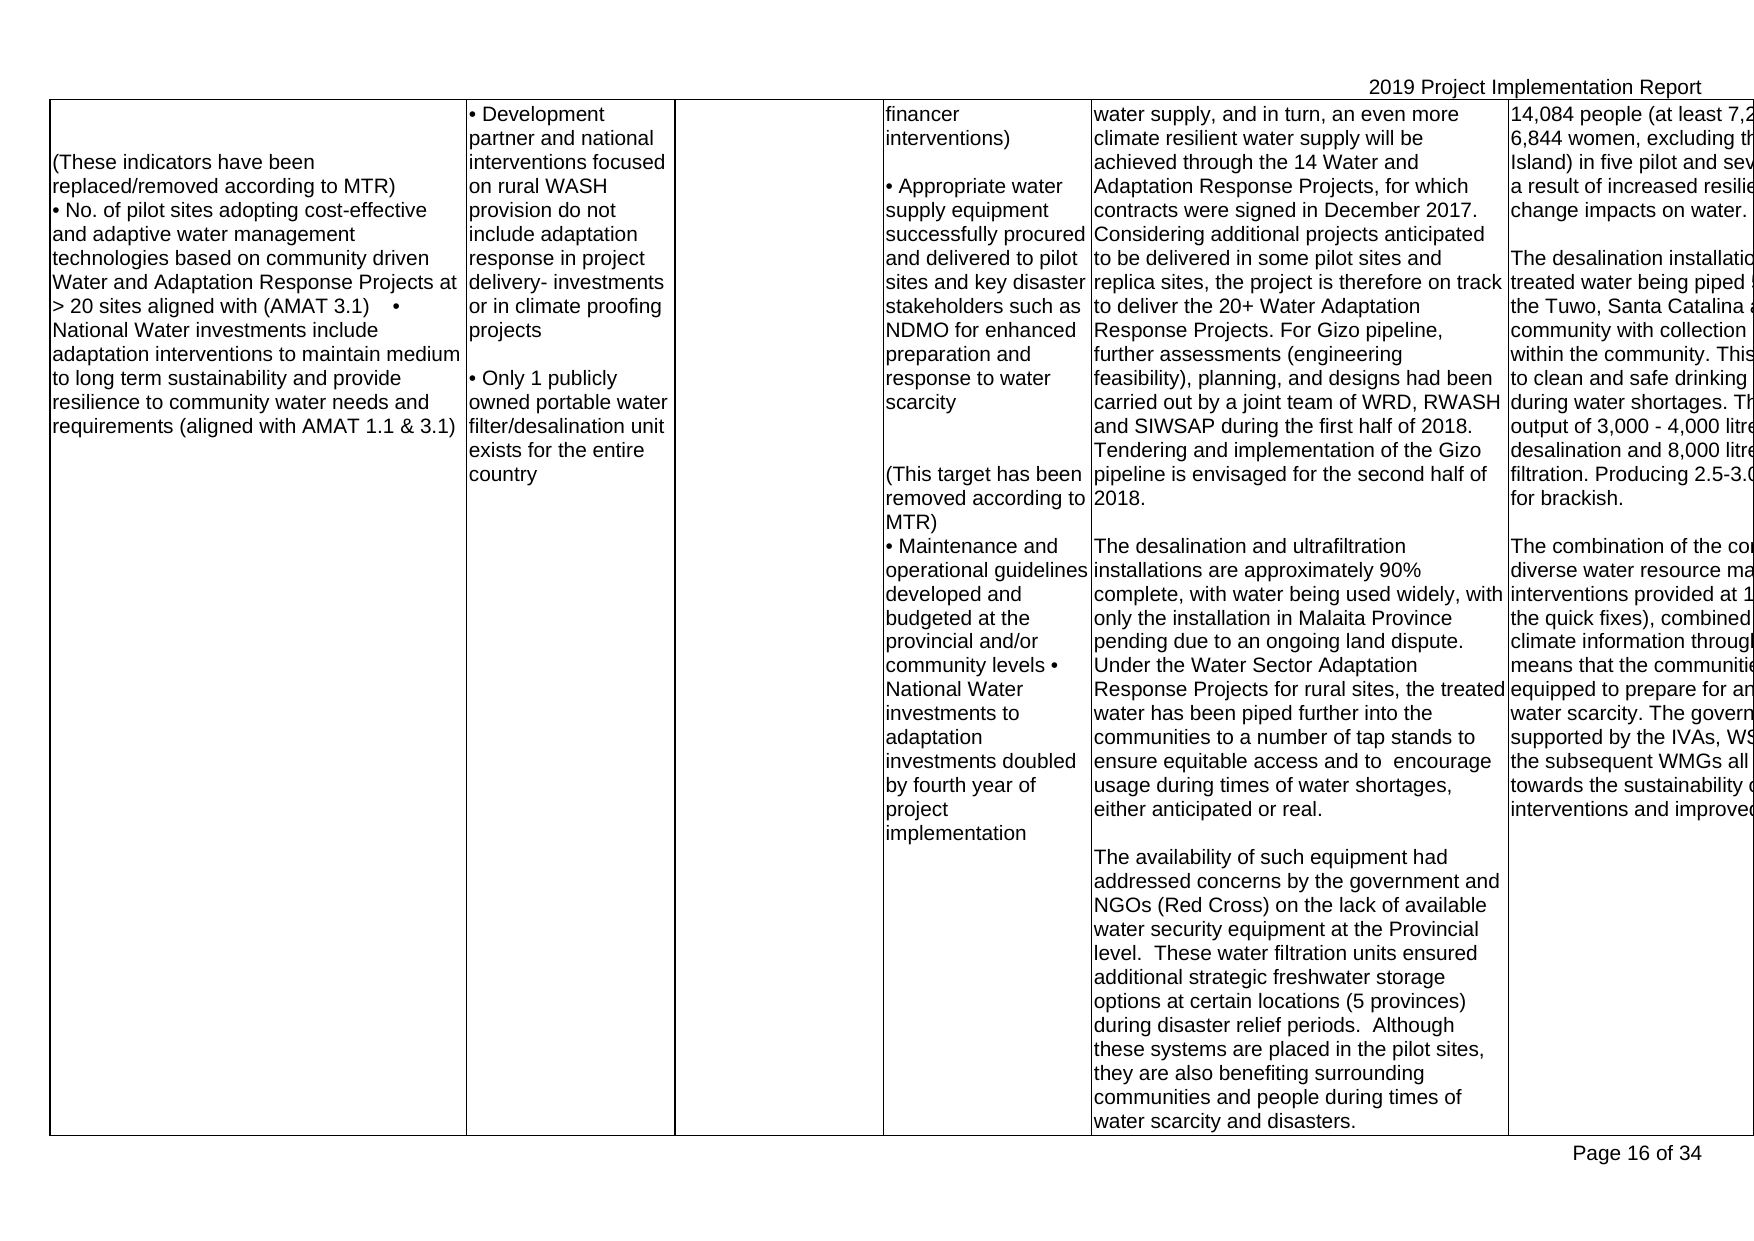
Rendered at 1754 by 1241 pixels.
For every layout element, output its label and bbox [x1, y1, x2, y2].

table_cell [884, 100, 1091, 1134]
table_cell [1509, 100, 1753, 1134]
table_cell [676, 100, 883, 1134]
table_cell [1092, 100, 1508, 1134]
table_cell [51, 100, 466, 1134]
table_cell [467, 100, 674, 1134]
